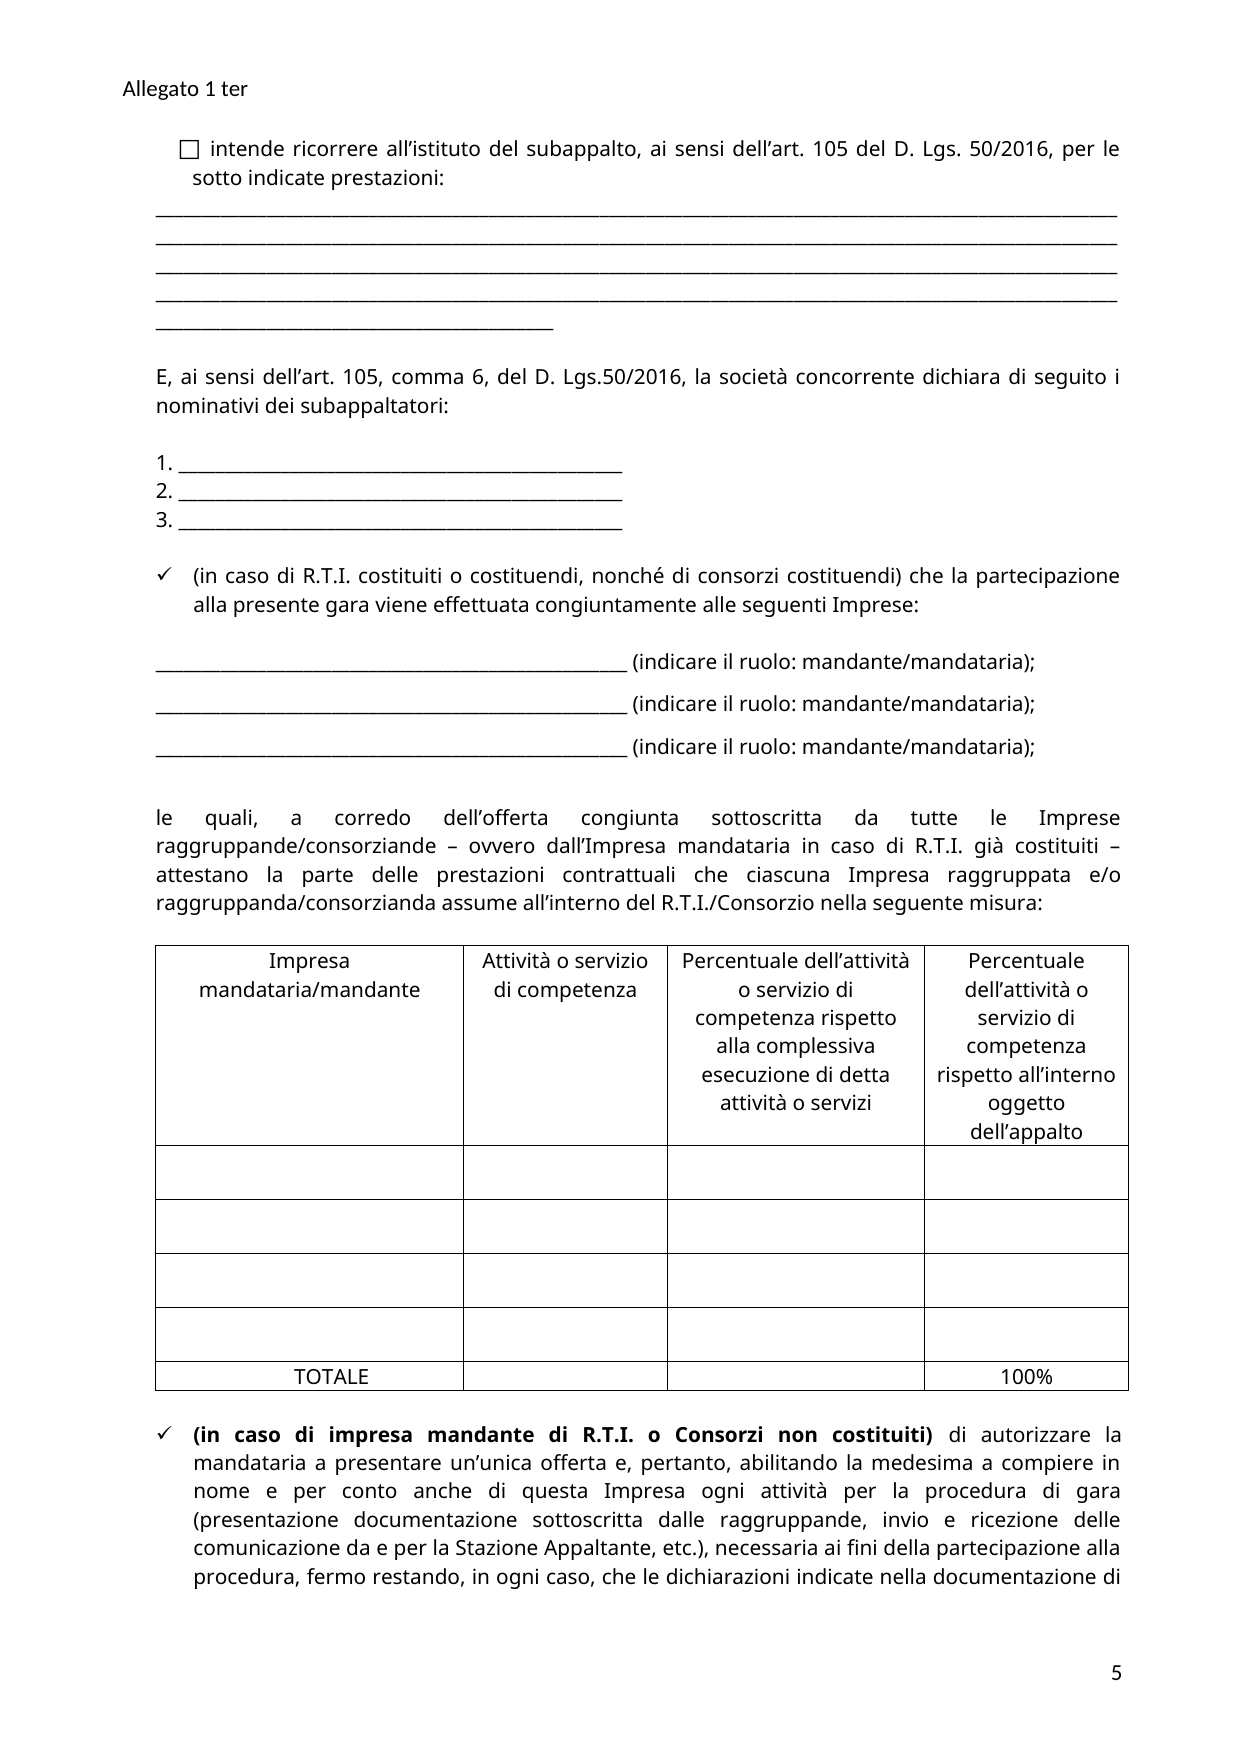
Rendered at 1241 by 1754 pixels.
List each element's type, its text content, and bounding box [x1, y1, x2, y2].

table_cell [156, 1146, 463, 1199]
text ___________________________________________________ (indicare il ruolo: mandante/mandataria); [118, 647, 1122, 675]
table_cell TOTALE [156, 1362, 463, 1390]
table_cell [668, 1254, 924, 1307]
table_cell [668, 1146, 924, 1199]
text 1. ________________________________________________ [156, 448, 1122, 476]
table_header Attività o servizio di competenza [464, 946, 667, 1145]
table_cell [156, 1308, 463, 1361]
table_cell [668, 1308, 924, 1361]
table_cell [925, 1254, 1128, 1307]
text □ intende ricorrere all’istituto del subappalto, ai sensi dell’art. 105 del D. Lgs. 50/2016, per le sotto indicate prestazioni: [177, 129, 1122, 192]
list (in caso di R.T.I. costituiti o costituendi, nonché di consorzi costituendi) che la partecipazione alla presente gara viene effettuata congiuntamente alle seguenti Imprese: [156, 562, 1122, 618]
table_header Impresa mandataria/mandante [156, 946, 463, 1145]
text 3. ________________________________________________ [156, 505, 1122, 533]
table_header Percentuale dell’attività o servizio di competenza rispetto alla complessiva esecuzione di detta attività o servizi [668, 946, 924, 1145]
table_cell 100% [925, 1362, 1128, 1390]
table_cell [925, 1200, 1128, 1253]
table_cell [156, 1254, 463, 1307]
table_cell [668, 1200, 924, 1253]
text le quali, a corredo dell’offerta congiunta sottoscritta da tutte le Imprese raggruppande/consorziande – ovvero dall’Impresa mandataria in caso di R.T.I. già costituiti – attestano la parte delle prestazioni contrattuali che ciascuna Impresa raggruppata e/o raggruppanda/consorzianda assume all’interno del R.T.I./Consorzio nella seguente misura: [156, 803, 1122, 917]
table_header Percentuale dell’attività o servizio di competenza rispetto all’interno oggetto dell’appalto [925, 946, 1128, 1145]
table_cell [156, 1200, 463, 1253]
table_cell [925, 1308, 1128, 1361]
table_cell [464, 1146, 667, 1199]
text 2. ________________________________________________ [156, 476, 1122, 505]
text E, ai sensi dell’art. 105, comma 6, del D. Lgs.50/2016, la società concorrente dichiara di seguito i nominativi dei subappaltatori: [156, 362, 1122, 419]
table_cell [464, 1200, 667, 1253]
table_cell [925, 1146, 1128, 1199]
text ___________________________________________________ (indicare il ruolo: mandante/mandataria); [118, 689, 1122, 718]
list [156, 1420, 1122, 1590]
text ___________________________________________________________________________________________________________________________________________________________________________________________________________________________________________________________________________________________________________________________________________________________________________________________________________________________________________________________________________ [156, 192, 1122, 334]
text ___________________________________________________ (indicare il ruolo: mandante/mandataria); [118, 732, 1122, 761]
table_cell [464, 1254, 667, 1307]
table_cell [464, 1362, 667, 1390]
table_cell [668, 1362, 924, 1390]
table_cell [464, 1308, 667, 1361]
